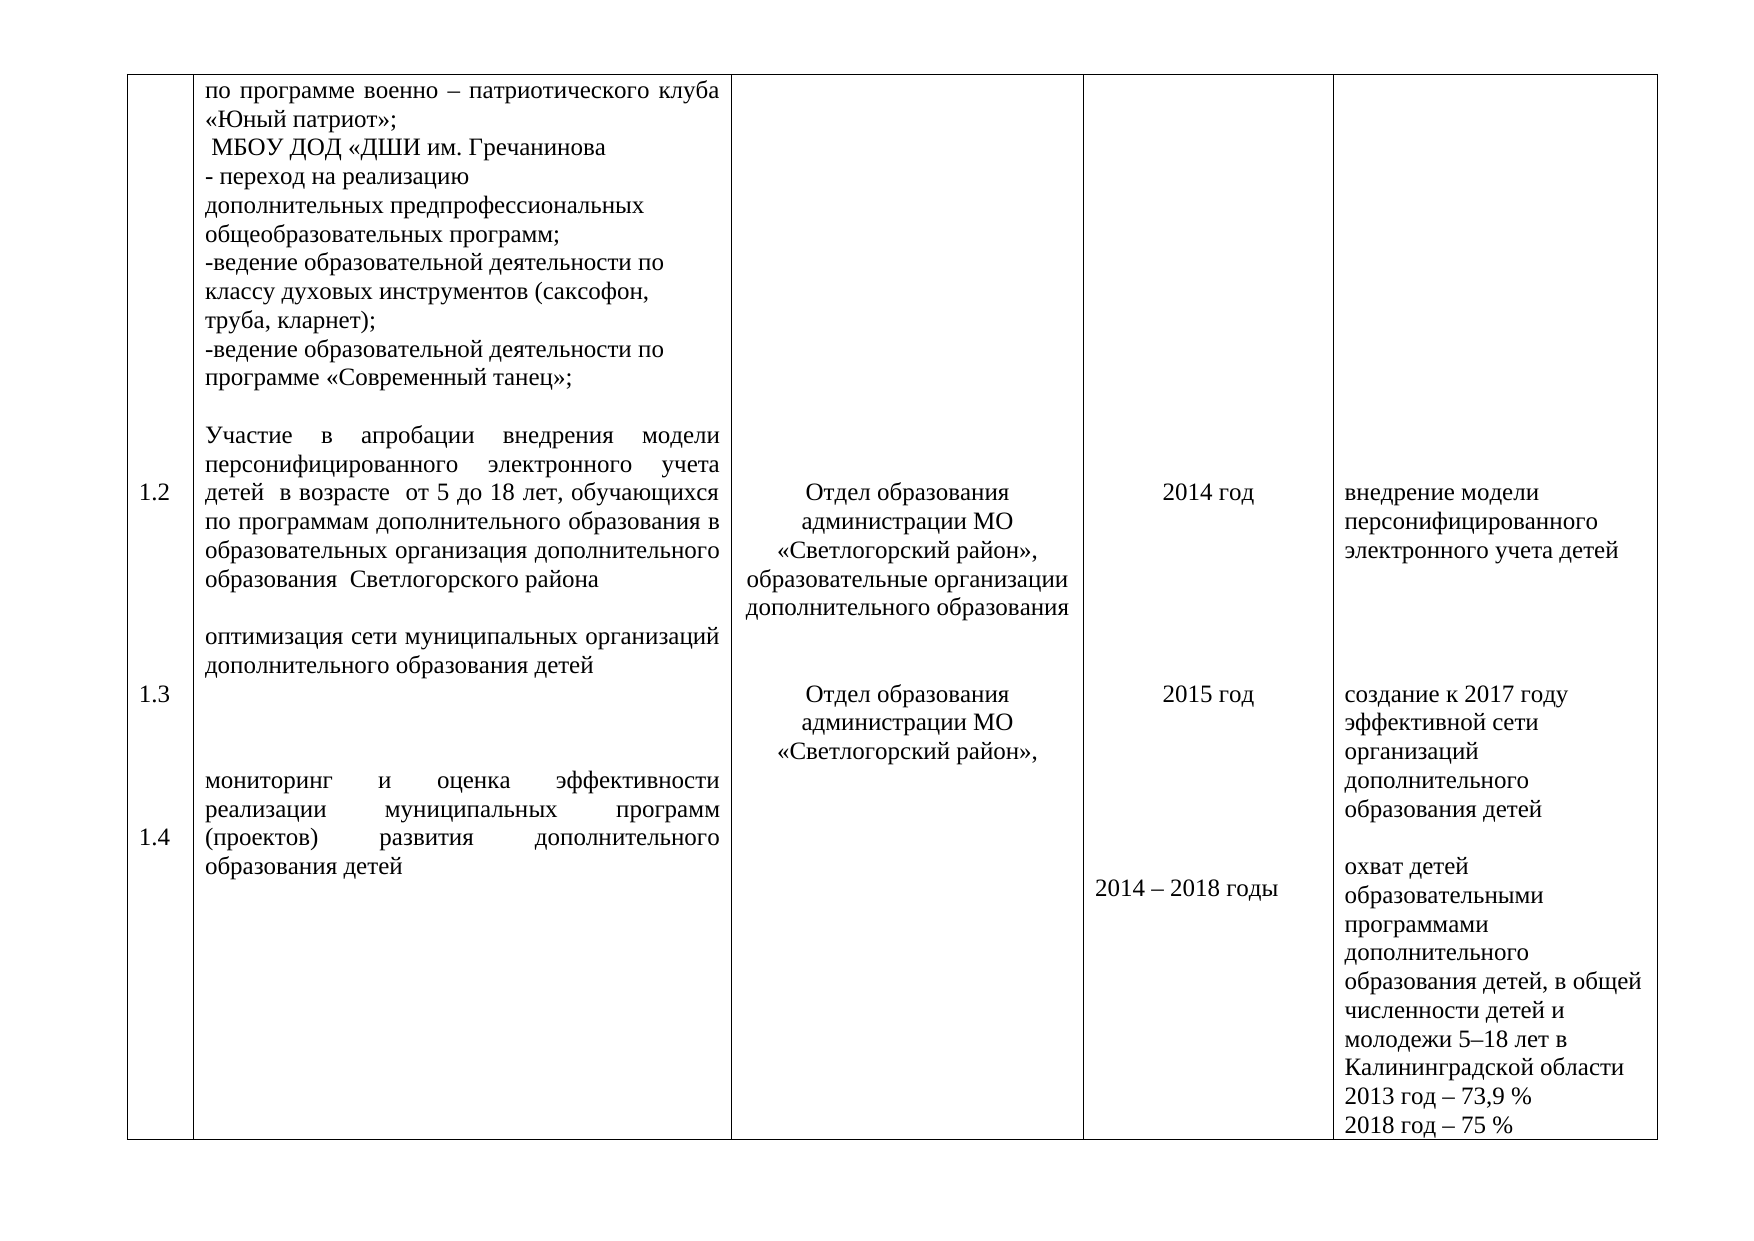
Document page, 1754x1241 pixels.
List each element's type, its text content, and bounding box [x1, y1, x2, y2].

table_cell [732, 75, 1083, 1139]
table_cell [194, 75, 731, 1139]
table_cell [1084, 75, 1333, 1139]
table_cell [1334, 75, 1657, 1139]
table_cell 1 1.1 1.2 1.3 1.4 [128, 75, 193, 1139]
